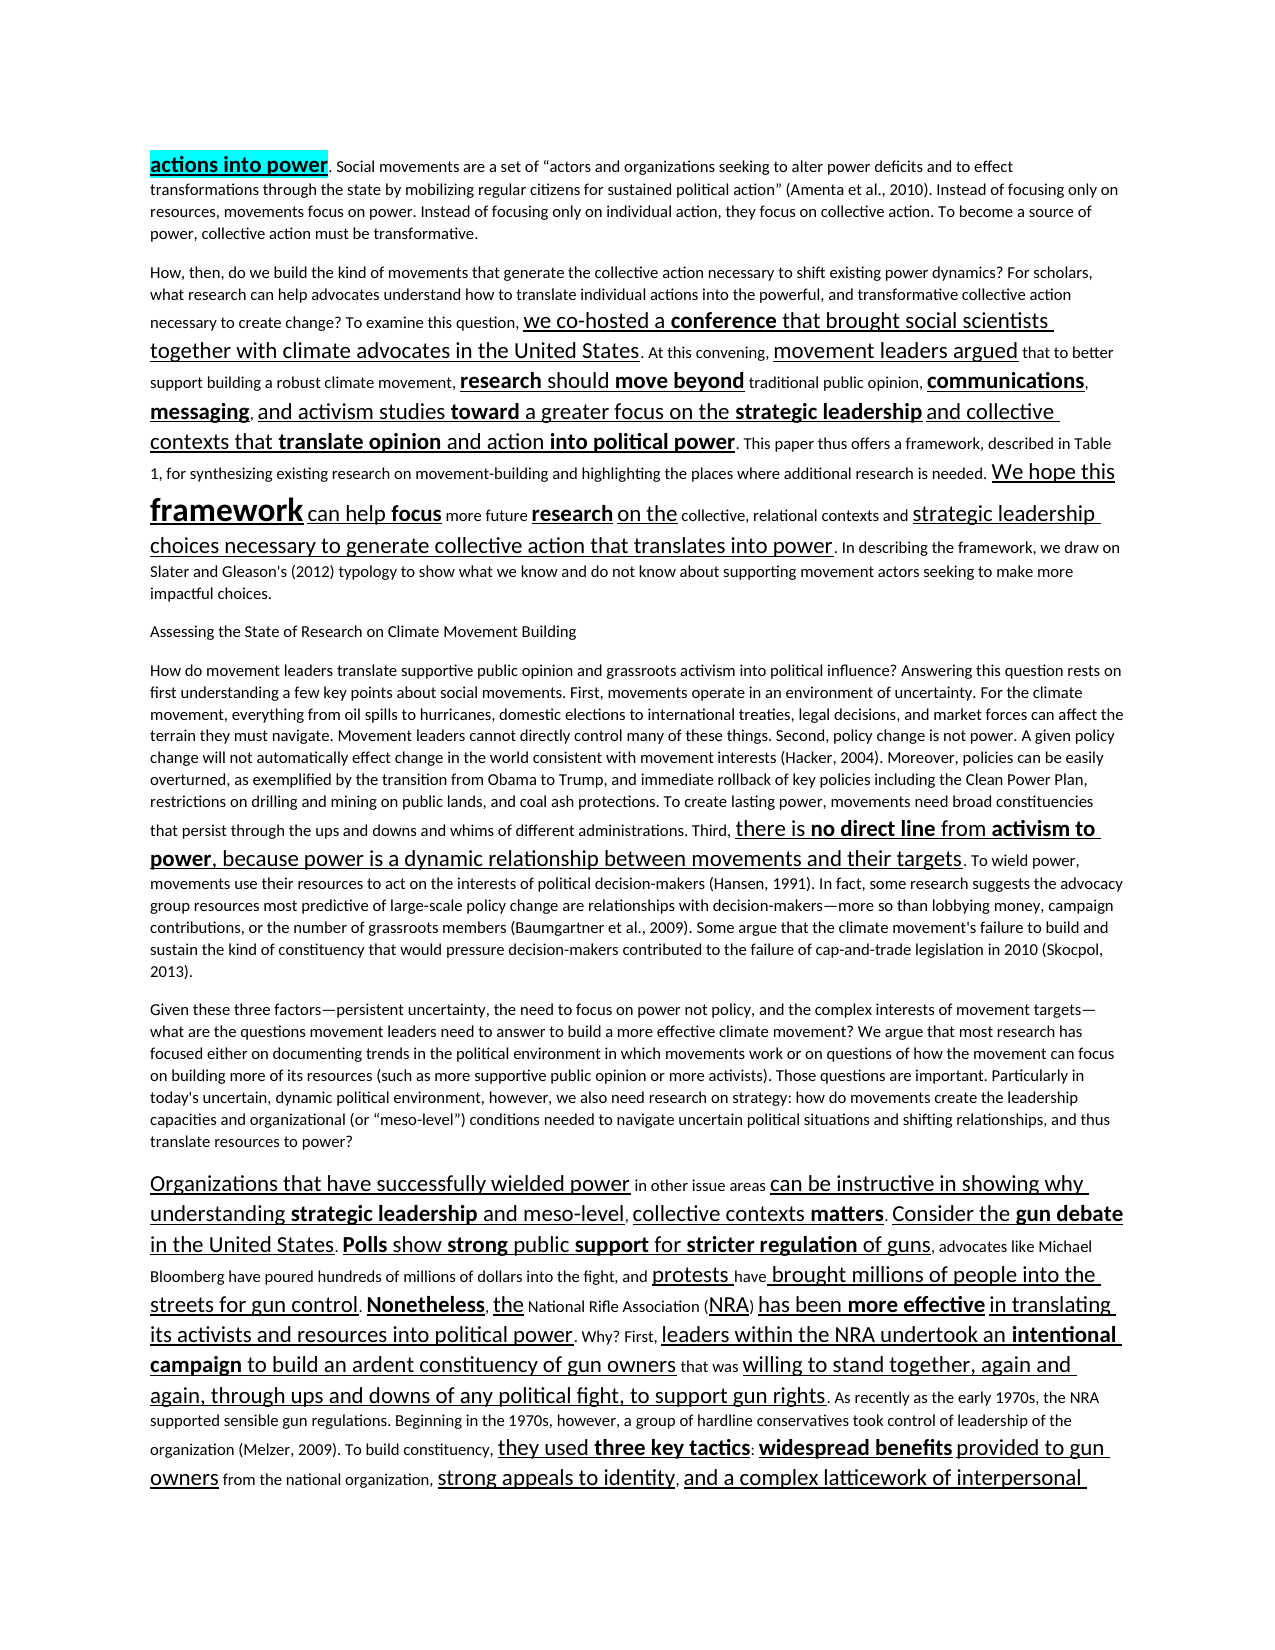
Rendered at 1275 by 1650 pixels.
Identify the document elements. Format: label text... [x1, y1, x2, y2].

text Assessing the State of Research on Climate Movement Building [150, 621, 1125, 642]
text Given these three factors—persistent uncertainty, the need to focus on power not policy, and the complex interests of movement targets—what are the questions movement leaders need to answer to build a more effective climate movement? We argue that most research has focused either on documenting trends in the political environment in which movements work or on questions of how the movement can focus on building more of its resources (such as more supportive public opinion or more activists). Those questions are important. Particularly in today's uncertain, dynamic political environment, however, we also need research on strategy: how do movements create the leadership capacities and organizational (or “meso-level”) conditions needed to navigate uncertain political situations and shifting relationships, and thus translate resources to power? [150, 999, 1125, 1151]
text How do movement leaders translate supportive public opinion and grassroots activism into political influence? Answering this question rests on first understanding a few key points about social movements. First, movements operate in an environment of uncertainty. For the climate movement, everything from oil spills to hurricanes, domestic elections to international treaties, legal decisions, and market forces can affect the terrain they must navigate. Movement leaders cannot directly control many of these things. Second, policy change is not power. A given policy change will not automatically effect change in the world consistent with movement interests (Hacker, 2004). Moreover, policies can be easily overturned, as exemplified by the transition from Obama to Trump, and immediate rollback of key policies including the Clean Power Plan, restrictions on drilling and mining on public lands, and coal ash protections. To create lasting power, movements need broad constituencies that persist through the ups and downs and whims of different administrations. Third, there is no direct line from activism to power, because power is a dynamic relationship between movements and their targets. To wield power, movements use their resources to act on the interests of political decision-makers (Hansen, 1991). In fact, some research suggests the advocacy group resources most predictive of large-scale policy change are relationships with decision-makers—more so than lobbying money, campaign contributions, or the number of grassroots members (Baumgartner et al., 2009). Some argue that the climate movement's failure to build and sustain the kind of constituency that would pressure decision-makers contributed to the failure of cap-and-trade legislation in 2010 (Skocpol, 2013). [150, 660, 1125, 981]
text How, then, do we build the kind of movements that generate the collective action necessary to shift existing power dynamics? For scholars, what research can help advocates understand how to translate individual actions into the powerful, and transformative collective action necessary to create change? To examine this question, we co-hosted a conference that brought social scientists together with climate advocates in the United States. At this convening, movement leaders argued that to better support building a robust climate movement, research should move beyond traditional public opinion, communications, messaging, and activism studies toward a greater focus on the strategic leadership and collective contexts that translate opinion and action into political power. This paper thus offers a framework, described in Table 1, for synthesizing existing research on movement-building and highlighting the places where additional research is needed. We hope this framework can help focus more future research on the collective, relational contexts and strategic leadership choices necessary to generate collective action that translates into power. In describing the framework, we draw on Slater and Gleason's (2012) typology to show what we know and do not know about supporting movement actors seeking to make more impactful choices. [150, 262, 1125, 603]
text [150, 150, 1125, 244]
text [150, 1169, 1125, 1491]
